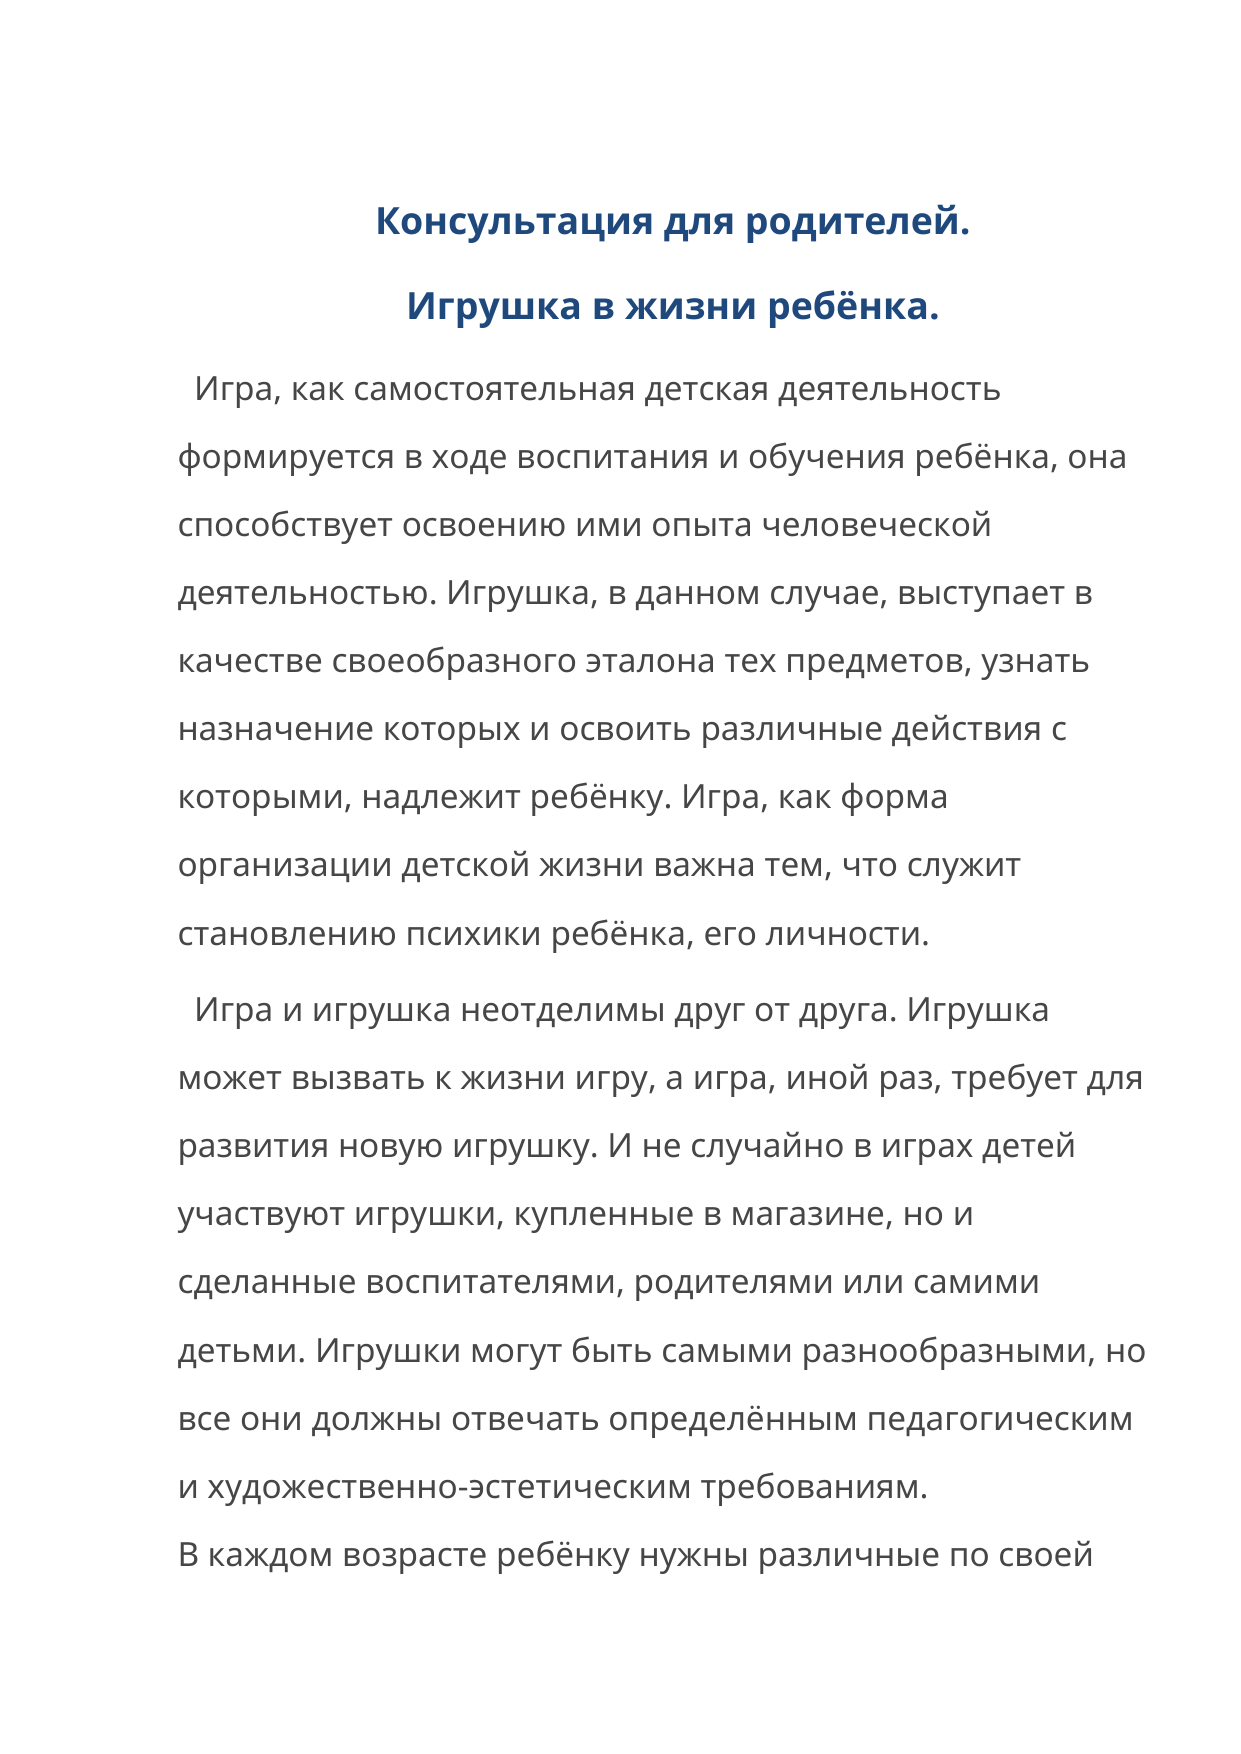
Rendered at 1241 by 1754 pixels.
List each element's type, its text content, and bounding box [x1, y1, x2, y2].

text Игра, как самостоятельная детская деятельность формируется в ходе воспитания и обучения ребёнка, она способствует освоению ими опыта человеческой деятельностью. Игрушка, в данном случае, выступает в качестве своеобразного эталона тех предметов, узнать назначение которых и освоить различные действия с которыми, надлежит ребёнку. Игра, как форма организации детской жизни важна тем, что служит становлению психики ребёнка, его личности. [177, 364, 1152, 955]
text Консультация для родителей. [177, 194, 1152, 246]
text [177, 986, 1152, 1576]
text Игрушка в жизни ребёнка. [177, 279, 1152, 331]
